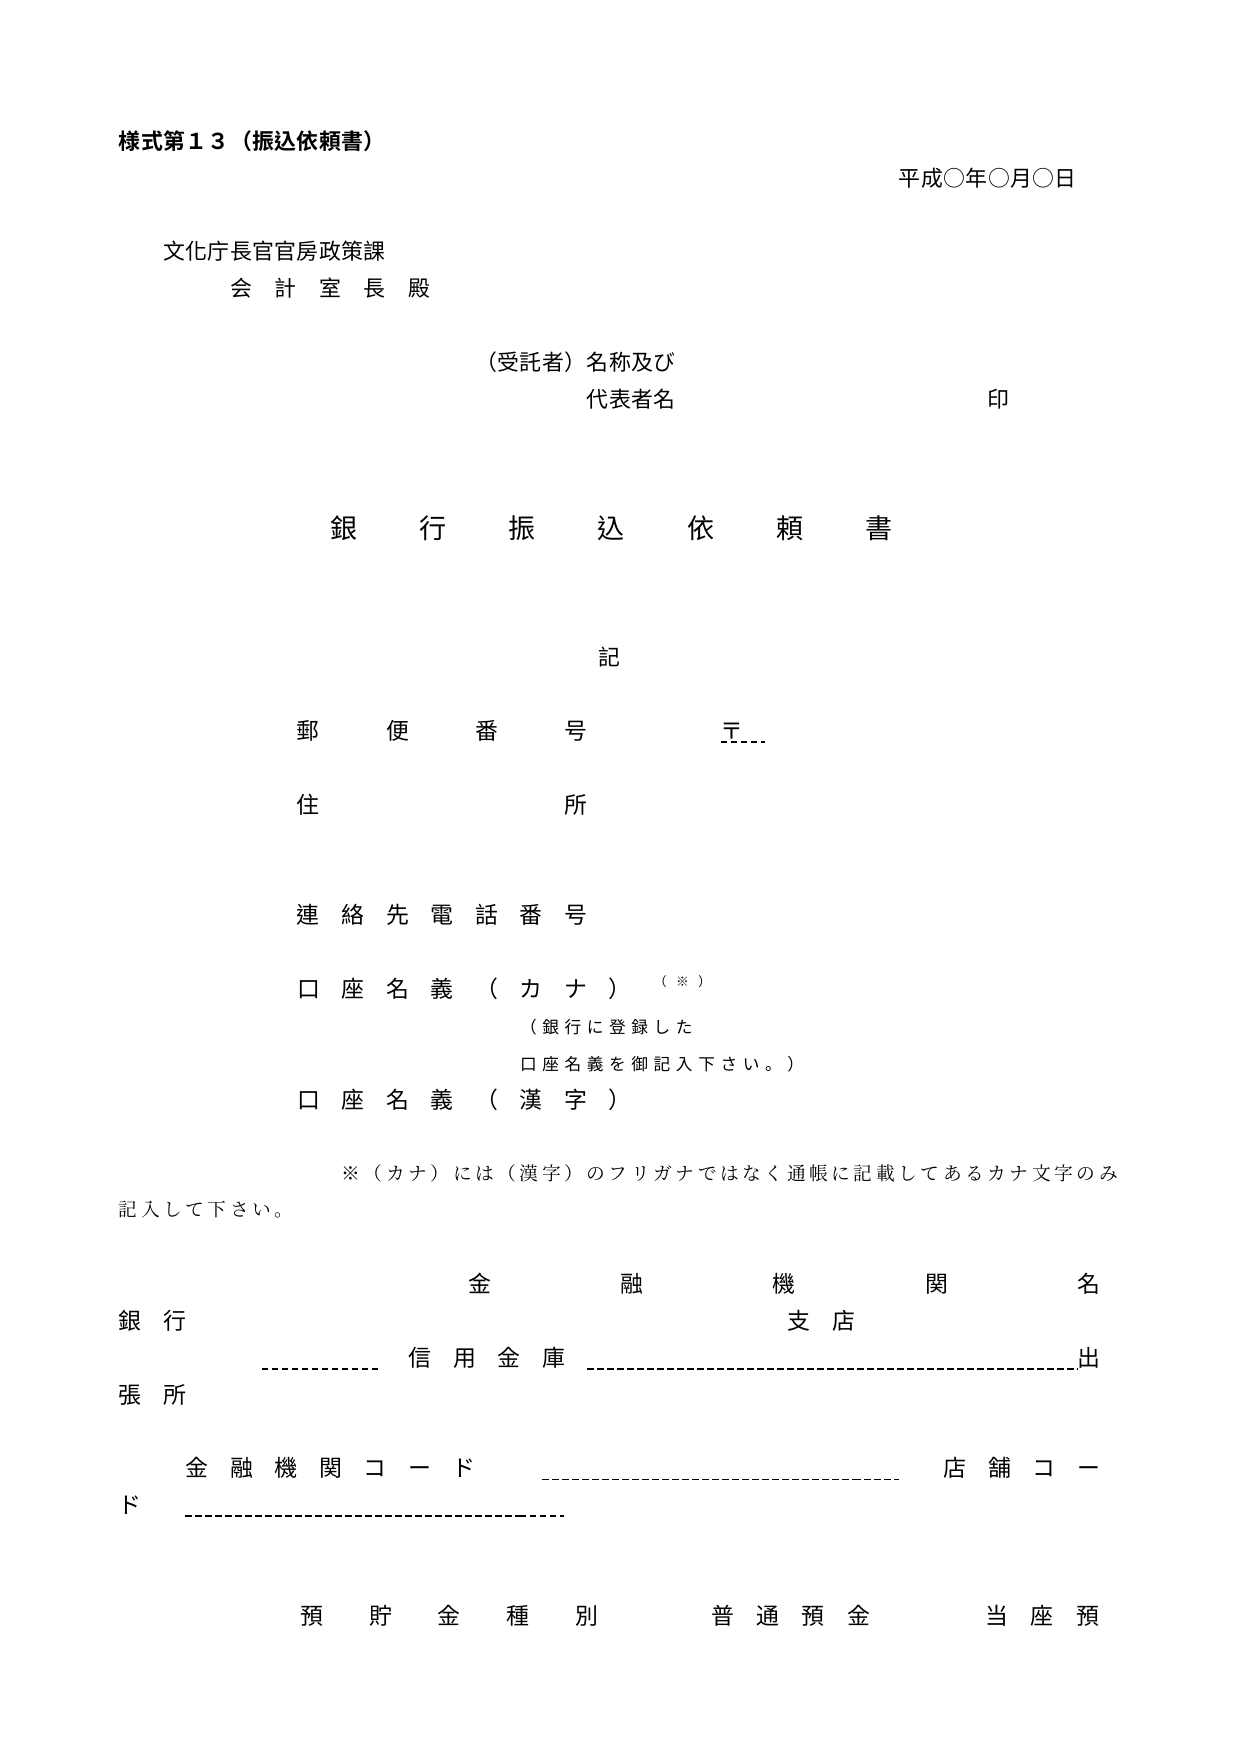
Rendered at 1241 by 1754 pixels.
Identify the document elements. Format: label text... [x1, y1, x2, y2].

text 口座名義（カナ）（※） [118, 969, 1122, 1006]
text 口座名義（漢字） [118, 1080, 1122, 1117]
text 銀 行 振 込 依 頼 書 [118, 490, 1122, 563]
text 平成○年○月○日 [873, 158, 1122, 195]
text 記 [118, 637, 1122, 674]
text （受託者）名称及び [463, 342, 1122, 379]
text 郵 便 番 号 〒 [118, 711, 1122, 748]
text （銀行に登録した [118, 1006, 1122, 1043]
text 金融機関コード 店舗コード [118, 1448, 1122, 1522]
text 住 所 [118, 785, 1122, 822]
text 代表者名 印 [574, 379, 1122, 416]
text 文化庁長官官房政策課 [118, 232, 1122, 268]
text 口座名義を御記入下さい。） [118, 1043, 1122, 1080]
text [118, 1596, 1122, 1633]
text 会 計 室 長 殿 [118, 268, 1122, 305]
text 信用金庫 出張所 [118, 1338, 1122, 1412]
text 連絡先電話番号 [118, 895, 1122, 932]
text 金 融 機 関 名 銀行 支店 [118, 1264, 1122, 1338]
text ※（カナ）には（漢字）のフリガナではなく通帳に記載してあるカナ文字のみ記入して下さい。 [118, 1153, 1122, 1227]
text 様式第１３（振込依頼書） [118, 121, 1122, 158]
